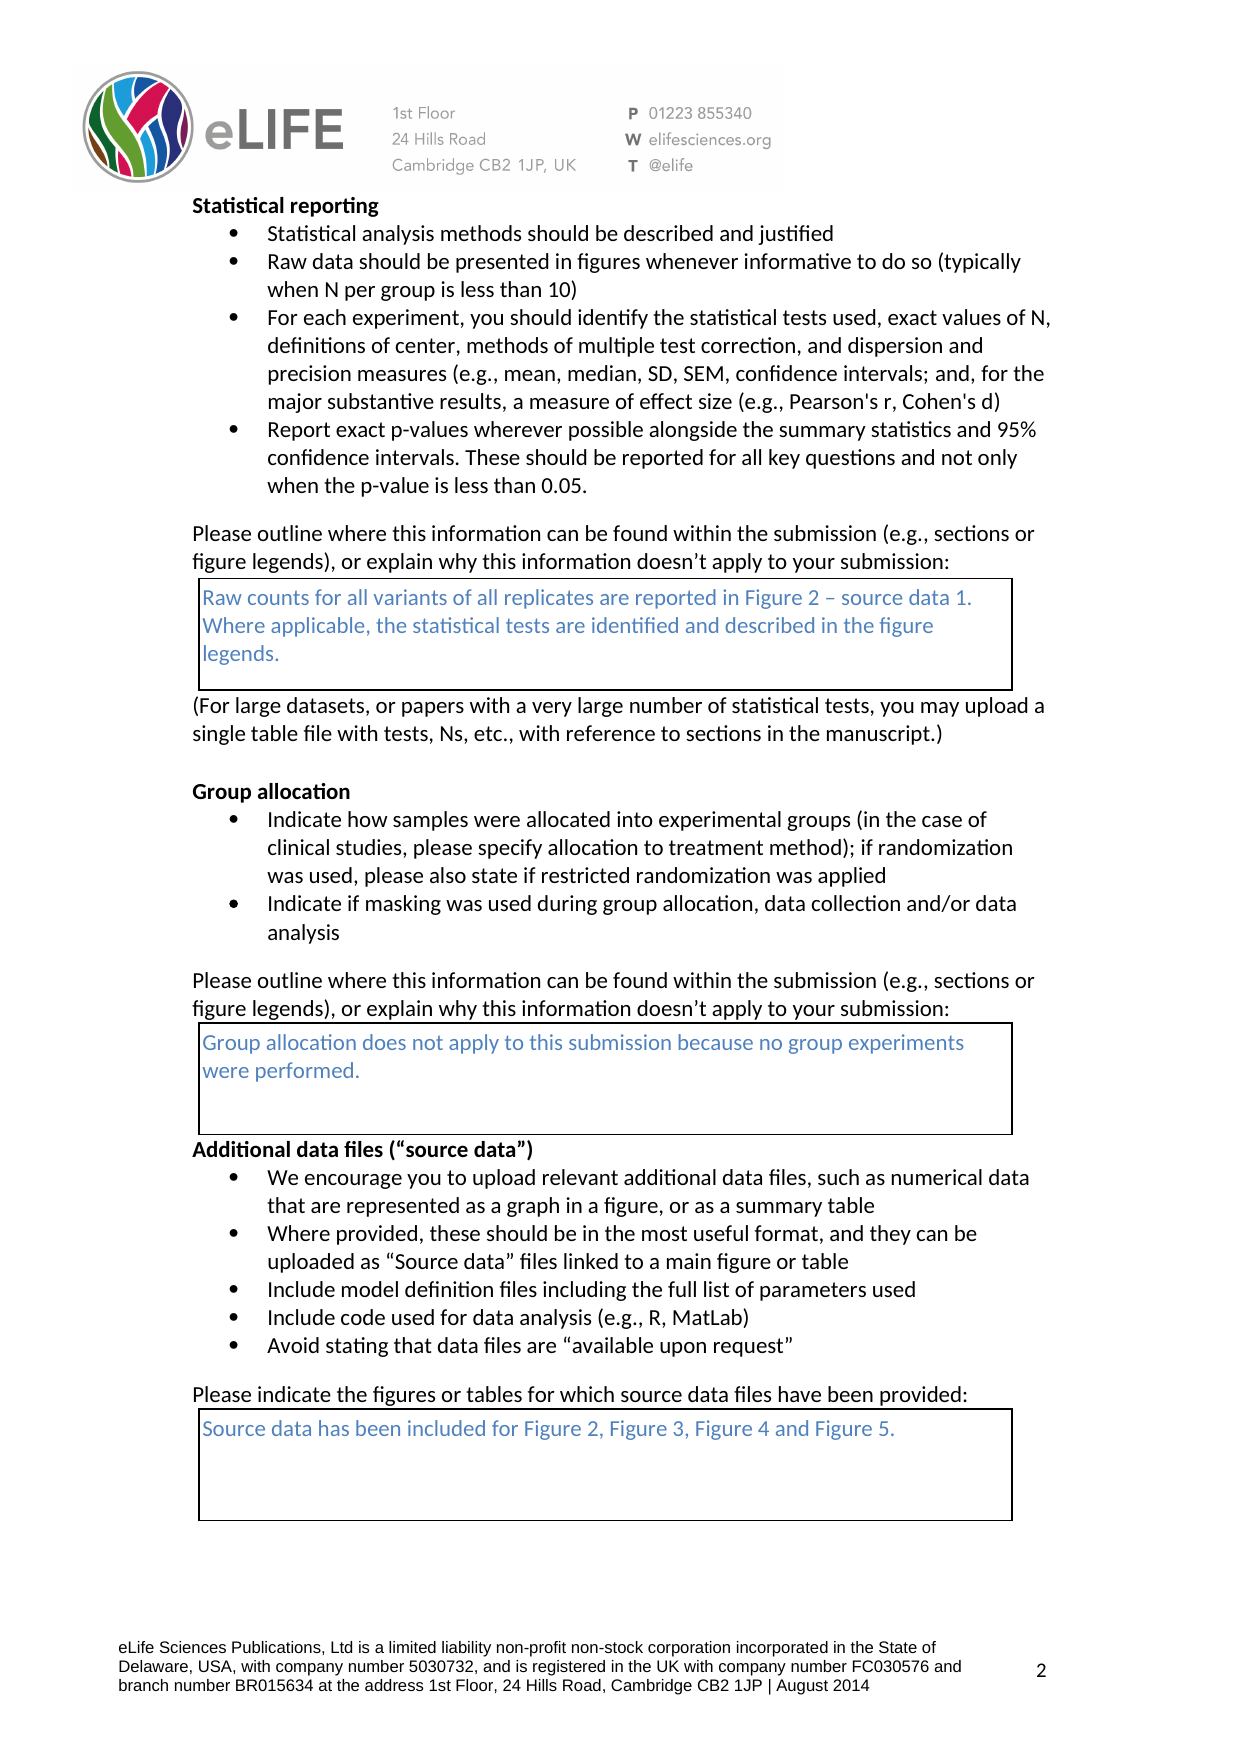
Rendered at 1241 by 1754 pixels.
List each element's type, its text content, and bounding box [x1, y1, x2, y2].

list Raw data should be presented in figures whenever informative to do so (typically when N per group is less than 10) [229, 247, 1053, 303]
text Statistical reporting [192, 191, 1053, 219]
text Please indicate the figures or tables for which source data files have been provided: [192, 1380, 1053, 1408]
list Avoid stating that data files are “available upon request” [229, 1332, 1053, 1359]
list Indicate if masking was used during group allocation, data collection and/or data analysis [229, 889, 1053, 946]
picture [73, 59, 784, 191]
text Raw counts for all variants of all replicates are reported in Figure 2 – source data 1. Where applicable, the statistical tests are identified and described in the figure legends. [200, 581, 1011, 669]
text Group allocation does not apply to this submission because no group experiments were performed. [200, 1026, 1011, 1084]
list We encourage you to upload relevant additional data files, such as numerical data that are represented as a graph in a figure, or as a summary table [229, 1163, 1053, 1219]
text Source data has been included for Figure 2, Figure 3, Figure 4 and Figure 5. [200, 1412, 1011, 1444]
list Include model definition files including the full list of parameters used [229, 1276, 1053, 1303]
list For each experiment, you should identify the statistical tests used, exact values of N, definitions of center, methods of multiple test correction, and dispersion and precision measures (e.g., mean, median, SD, SEM, confidence intervals; and, for the major substantive results, a measure of effect size (e.g., Pearson's r, Cohen's d) [229, 303, 1053, 415]
list Include code used for data analysis (e.g., R, MatLab) [229, 1303, 1053, 1332]
list Indicate how samples were allocated into experimental groups (in the case of clinical studies, please specify allocation to treatment method); if randomization was used, please also state if restricted randomization was applied [229, 806, 1053, 889]
list Where provided, these should be in the most useful format, and they can be uploaded as “Source data” files linked to a main figure or table [229, 1219, 1053, 1276]
text Additional data files (“source data”) [192, 1052, 1053, 1163]
text Group allocation [192, 777, 1053, 806]
text (For large datasets, or papers with a very large number of statistical tests, you may upload a single table file with tests, Ns, etc., with reference to sections in the manuscript.) [192, 603, 1053, 747]
list Statistical analysis methods should be described and justified [229, 219, 1053, 247]
list Report exact p-values wherever possible alongside the summary statistics and 95% confidence intervals. These should be reported for all key questions and not only when the p-value is less than 0.05. [229, 415, 1053, 499]
